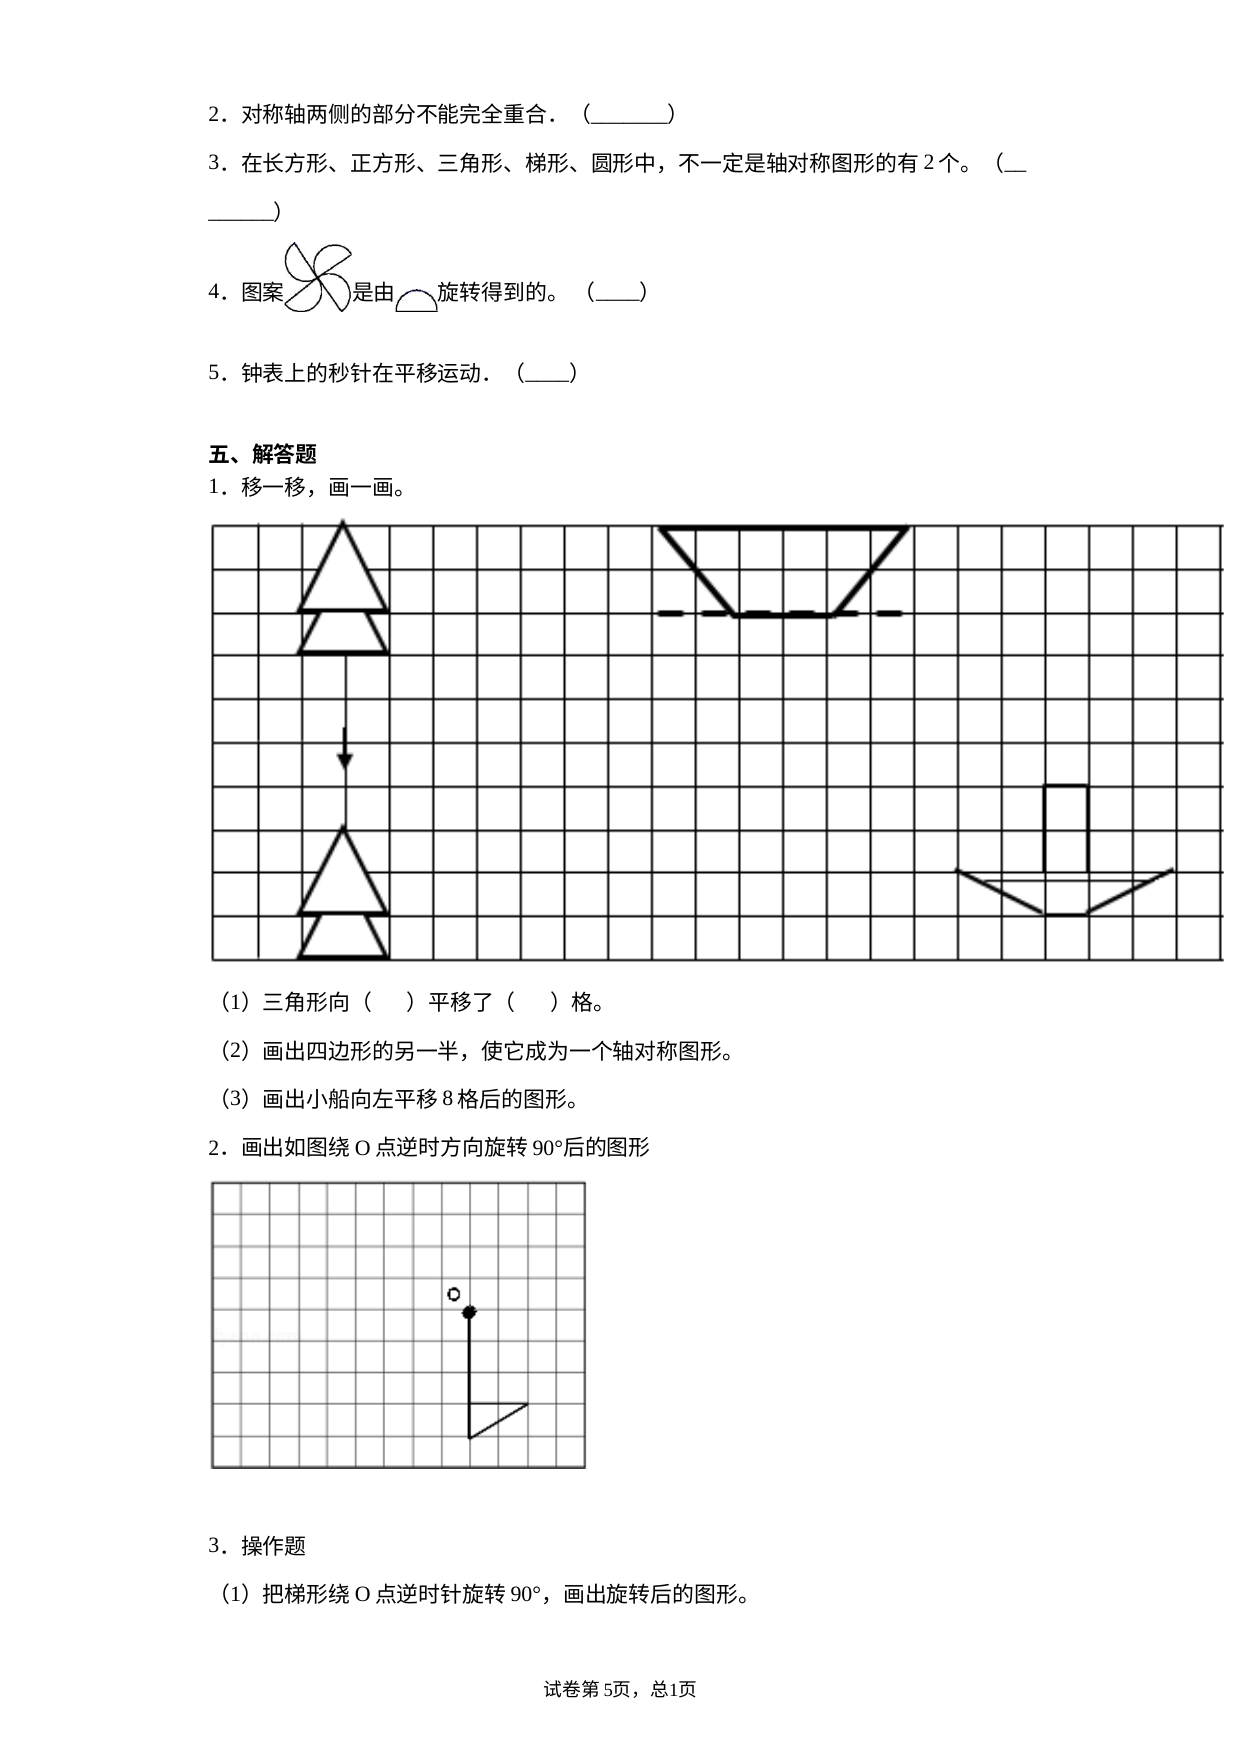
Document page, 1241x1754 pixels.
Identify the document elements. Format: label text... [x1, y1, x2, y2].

text 2．对称轴两侧的部分不能完全重合．（_______） [208, 97, 1032, 129]
text 五、解答题 [208, 437, 1032, 469]
text 4．图案是由旋转得到的。 （____） [208, 242, 1032, 340]
picture [208, 1178, 587, 1469]
picture [395, 289, 438, 312]
picture [284, 242, 352, 312]
text 2．画出如图绕O点逆时方向旋转90°后的图形 [208, 1130, 1032, 1162]
text 1．移一移，画一画。 [208, 469, 1032, 502]
text （1）三角形向（ ）平移了（ ）格。 [208, 985, 1032, 1017]
text （1）把梯形绕O点逆时针旋转90°，画出旋转后的图形。 [208, 1577, 1032, 1609]
text 3．在长方形、正方形、三角形、梯形、圆形中，不一定是轴对称图形的有2个。（________） [208, 145, 1032, 227]
text 5．钟表上的秒针在平移运动．（____） [208, 356, 1032, 388]
text （2）画出四边形的另一半，使它成为一个轴对称图形。 [208, 1033, 1032, 1066]
text （3）画出小船向左平移8格后的图形。 [208, 1082, 1032, 1114]
text 3．操作题 [208, 1528, 1032, 1561]
picture [208, 517, 1224, 968]
